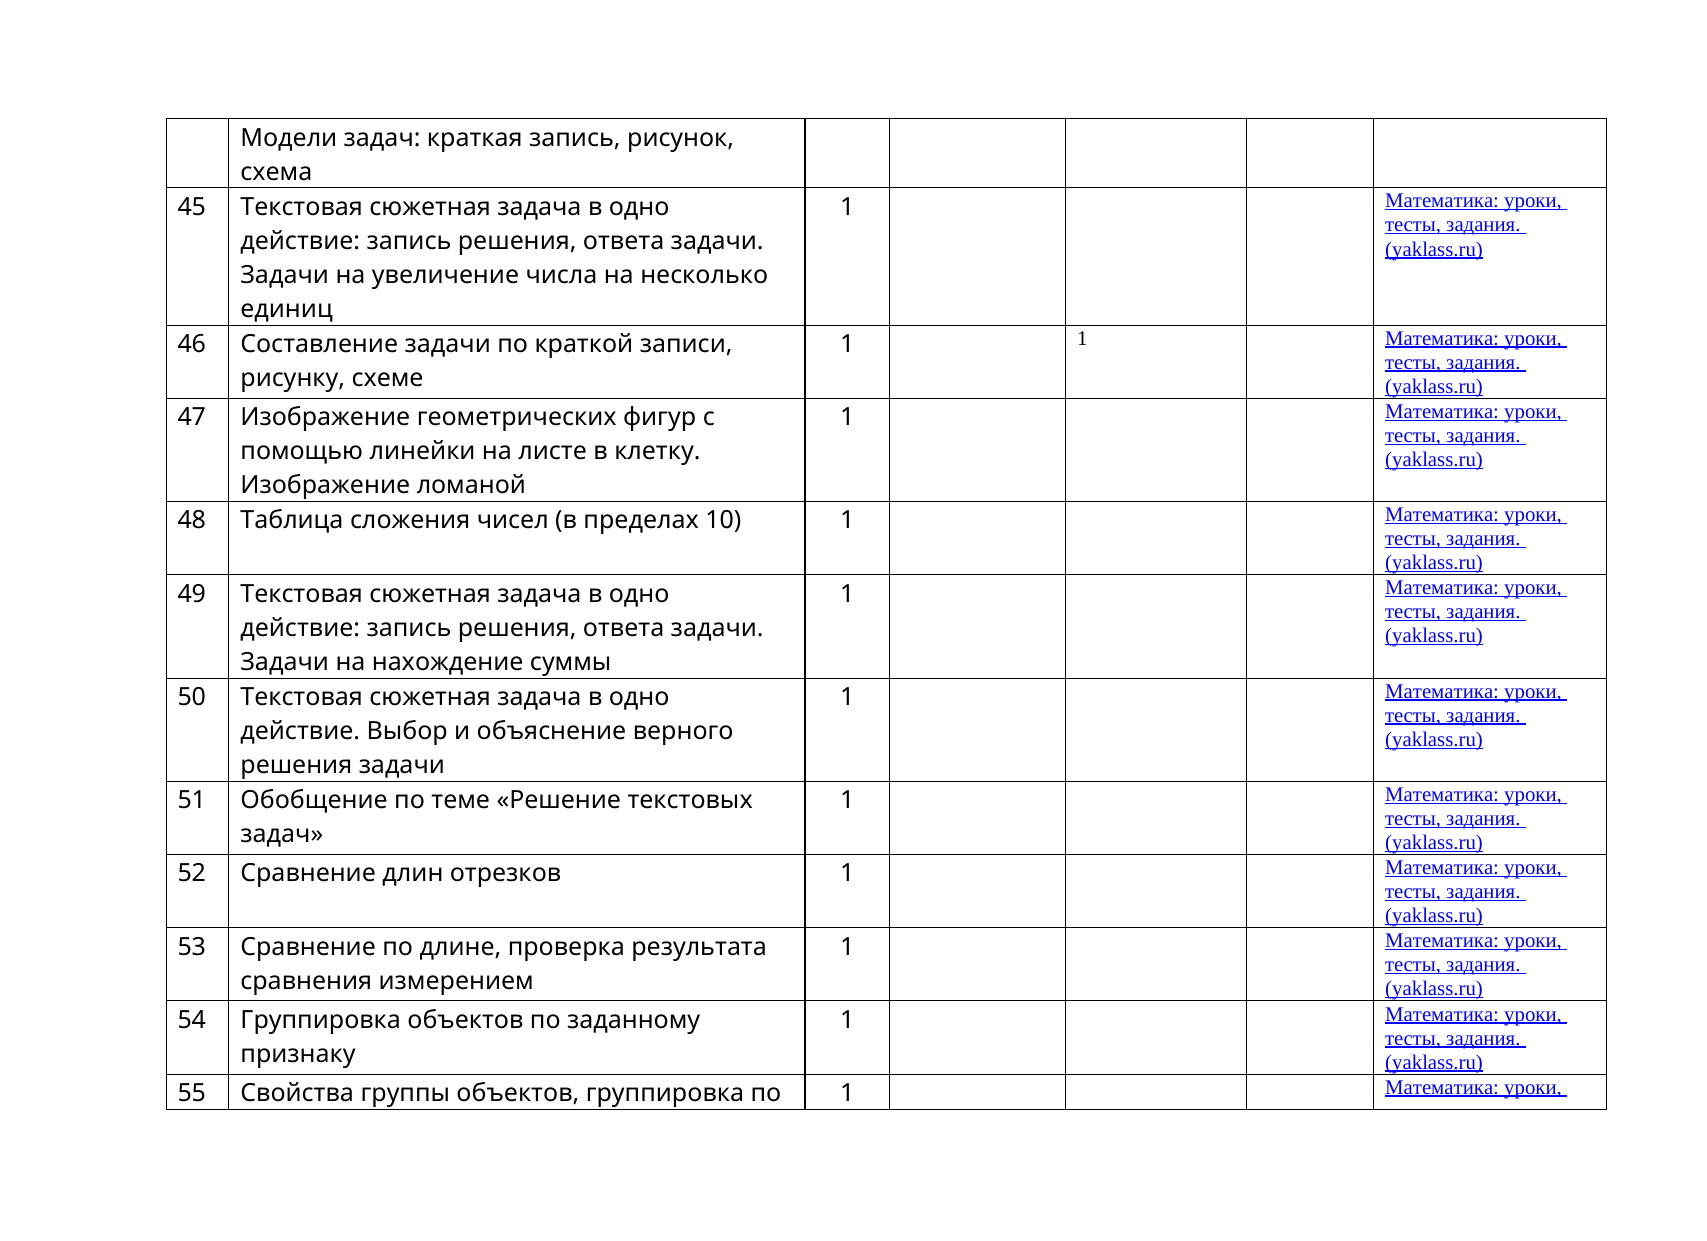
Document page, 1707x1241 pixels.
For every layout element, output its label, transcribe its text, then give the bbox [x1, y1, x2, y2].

table_cell [1247, 855, 1373, 927]
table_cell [229, 1075, 804, 1109]
table_cell [1247, 679, 1373, 781]
table_cell [1066, 399, 1246, 501]
table_cell Обобщение по теме «Решение текстовых задач» [229, 782, 804, 854]
table_cell 1 [806, 575, 889, 677]
table_cell Математика: уроки, тесты, задания. (yaklass.ru) [1374, 575, 1606, 677]
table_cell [1374, 119, 1606, 187]
table_cell Математика: уроки, тесты, задания. (yaklass.ru) [1374, 188, 1606, 324]
table_cell 48 [167, 502, 228, 574]
table_cell 46 [167, 326, 228, 398]
table_cell [890, 855, 1065, 927]
table_cell 51 [167, 782, 228, 854]
table_cell Математика: уроки, тесты, задания. (yaklass.ru) [1374, 855, 1606, 927]
table_cell Текстовая сюжетная задача в одно действие. Выбор и объяснение верного решения задачи [229, 679, 804, 781]
table_cell Составление задачи по краткой записи, рисунку, схеме [229, 326, 804, 398]
table_cell [890, 502, 1065, 574]
table_cell 1 [806, 326, 889, 398]
table_cell [890, 119, 1065, 187]
table_cell [1066, 1075, 1246, 1109]
table_cell Математика: уроки, тесты, задания. (yaklass.ru) [1374, 502, 1606, 574]
table_cell 1 [806, 188, 889, 324]
table_cell [1247, 928, 1373, 1000]
table_cell 1 [806, 502, 889, 574]
table_cell 55 [167, 1075, 228, 1109]
table_cell [1247, 1001, 1373, 1074]
table_cell [1066, 502, 1246, 574]
table_cell [1247, 502, 1373, 574]
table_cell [1374, 1075, 1606, 1109]
table_cell 45 [167, 188, 228, 324]
table_cell Математика: уроки, тесты, задания. (yaklass.ru) [1374, 782, 1606, 854]
table_cell 1 [806, 679, 889, 781]
table_cell [1066, 928, 1246, 1000]
table_cell [1247, 575, 1373, 677]
table_cell 1 [806, 1001, 889, 1074]
table_cell 1 [806, 399, 889, 501]
table_cell [890, 188, 1065, 324]
table_cell [890, 326, 1065, 398]
table_cell [1066, 575, 1246, 677]
table_cell Математика: уроки, тесты, задания. (yaklass.ru) [1374, 679, 1606, 781]
table_cell 1 [1066, 326, 1246, 398]
table_cell 54 [167, 1001, 228, 1074]
table_cell 44 [167, 119, 228, 187]
table_cell [1247, 1075, 1373, 1109]
table_cell [1247, 782, 1373, 854]
table_cell Математика: уроки, тесты, задания. (yaklass.ru) [1374, 399, 1606, 501]
table_cell [1066, 1001, 1246, 1074]
table_cell Текстовая сюжетная задача в одно действие: запись решения, ответа задачи. Задачи на увеличение числа на несколько единиц [229, 188, 804, 324]
table_cell Изображение геометрических фигур с помощью линейки на листе в клетку. Изображение ломаной [229, 399, 804, 501]
table_cell [890, 1001, 1065, 1074]
table_cell Математика: уроки, тесты, задания. (yaklass.ru) [1374, 928, 1606, 1000]
table_cell [1066, 782, 1246, 854]
table_cell [1066, 855, 1246, 927]
table_cell Текстовая сюжетная задача в одно действие: запись решения, ответа задачи. Задачи на нахождение суммы [229, 575, 804, 677]
table_cell 1 [806, 928, 889, 1000]
table_cell Сравнение длин отрезков [229, 855, 804, 927]
table_cell [1066, 119, 1246, 187]
table_cell [1247, 326, 1373, 398]
table_cell [1247, 188, 1373, 324]
table_cell [890, 1075, 1065, 1109]
table_cell 52 [167, 855, 228, 927]
table_cell [890, 399, 1065, 501]
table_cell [229, 119, 804, 187]
table_cell 50 [167, 679, 228, 781]
table_cell Математика: уроки, тесты, задания. (yaklass.ru) [1374, 326, 1606, 398]
table_cell 53 [167, 928, 228, 1000]
table_cell [890, 782, 1065, 854]
table_cell [1247, 119, 1373, 187]
table_cell [1247, 399, 1373, 501]
table_cell [890, 575, 1065, 677]
table_cell 1 [806, 855, 889, 927]
table_cell 1 [806, 782, 889, 854]
table_cell [890, 679, 1065, 781]
table_cell 49 [167, 575, 228, 677]
table_cell [1066, 188, 1246, 324]
table_cell [1066, 679, 1246, 781]
table_cell 1 [806, 119, 889, 187]
table_cell Таблица сложения чисел (в пределах 10) [229, 502, 804, 574]
table_cell 1 [806, 1075, 889, 1109]
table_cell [1374, 1001, 1606, 1074]
table_cell 47 [167, 399, 228, 501]
table_cell Группировка объектов по заданному признаку [229, 1001, 804, 1074]
table_cell [890, 928, 1065, 1000]
table_cell Сравнение по длине, проверка результата сравнения измерением [229, 928, 804, 1000]
